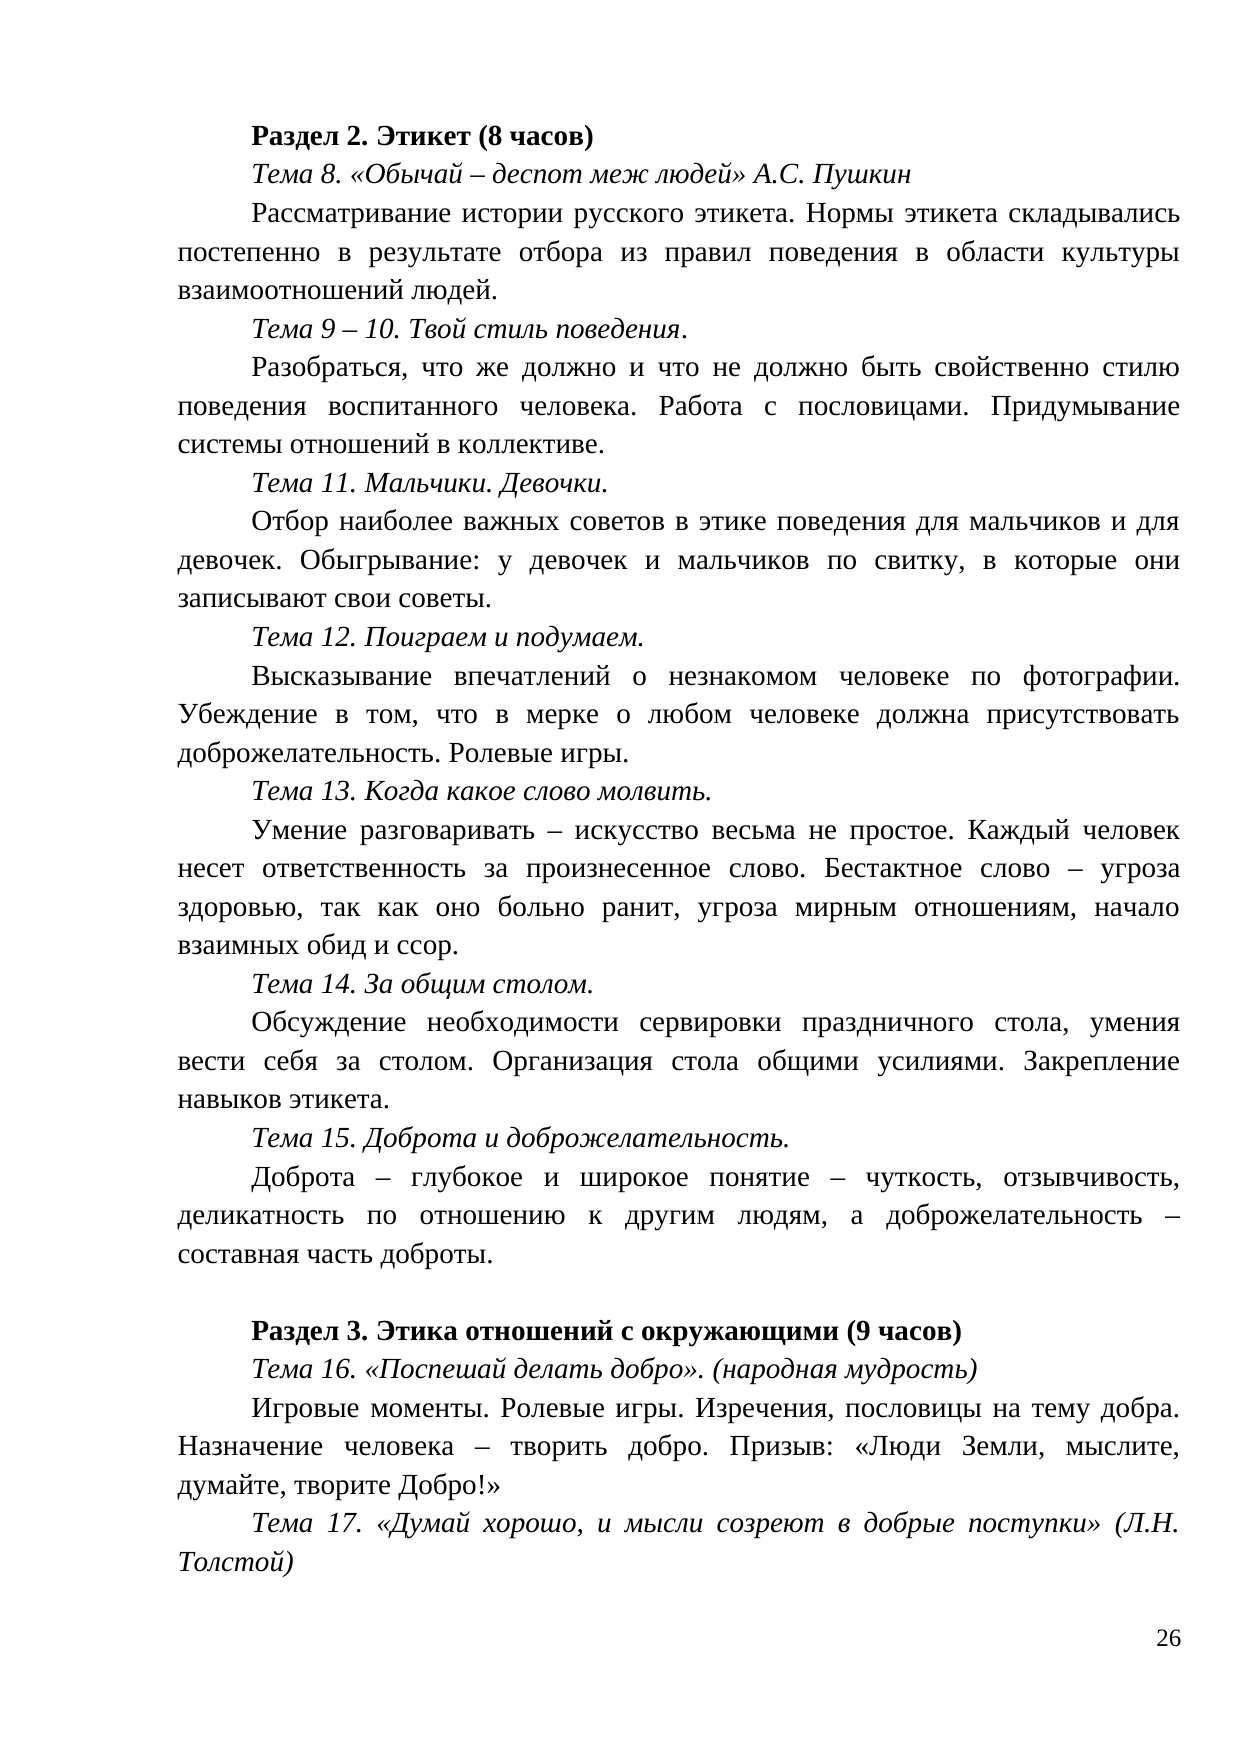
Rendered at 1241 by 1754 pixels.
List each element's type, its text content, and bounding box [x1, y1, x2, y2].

text Тема 12. Поиграем и подумаем. [177, 619, 1181, 653]
text Отбор наиболее важных советов в этике поведения для мальчиков и для девочек. Обыгрывание: у девочек и мальчиков по свитку, в которые они записывают свои советы. [177, 503, 1181, 614]
text Рассматривание истории русского этикета. Нормы этикета складывались постепенно в результате отбора из правил поведения в области культуры взаимоотношений людей. [177, 195, 1181, 306]
text Раздел 2. Этикет (8 часов) [177, 118, 1181, 152]
text Тема 13. Когда какое слово молвить. [177, 773, 1181, 807]
text Тема 8. «Обычай – деспот меж людей» А.С. Пушкин [177, 157, 1181, 190]
text Тема 9 – 10. Твой стиль поведения. [177, 311, 1181, 344]
text Тема 11. Мальчики. Девочки. [177, 465, 1181, 498]
text Тема 15. Доброта и доброжелательность. [177, 1120, 1181, 1154]
text Обсуждение необходимости сервировки праздничного стола, умения вести себя за столом. Организация стола общими усилиями. Закрепление навыков этикета. [177, 1004, 1181, 1115]
text Доброта – глубокое и широкое понятие – чуткость, отзывчивость, деликатность по отношению к другим людям, а доброжелательность – составная часть доброты. [177, 1159, 1181, 1269]
text Тема 17. «Думай хорошо, и мысли созреют в добрые поступки» (Л.Н. Толстой) [177, 1506, 1181, 1578]
text Разобраться, что же должно и что не должно быть свойственно стилю поведения воспитанного человека. Работа с пословицами. Придумывание системы отношений в коллективе. [177, 349, 1181, 460]
text Тема 16. «Поспешай делать добро». (народная мудрость) [177, 1351, 1181, 1385]
text Раздел 3. Этика отношений с окружающими (9 часов) [177, 1313, 1181, 1346]
text Высказывание впечатлений о незнакомом человеке по фотографии. Убеждение в том, что в мерке о любом человеке должна присутствовать доброжелательность. Ролевые игры. [177, 658, 1181, 768]
text Тема 14. За общим столом. [177, 966, 1181, 999]
text Игровые моменты. Ролевые игры. Изречения, пословицы на тему добра. Назначение человека – творить добро. Призыв: «Люди Земли, мыслите, думайте, творите Добро!» [177, 1390, 1181, 1501]
text Умение разговаривать – искусство весьма не простое. Каждый человек несет ответственность за произнесенное слово. Бестактное слово – угроза здоровью, так как оно больно ранит, угроза мирным отношениям, начало взаимных обид и ссор. [177, 812, 1181, 961]
